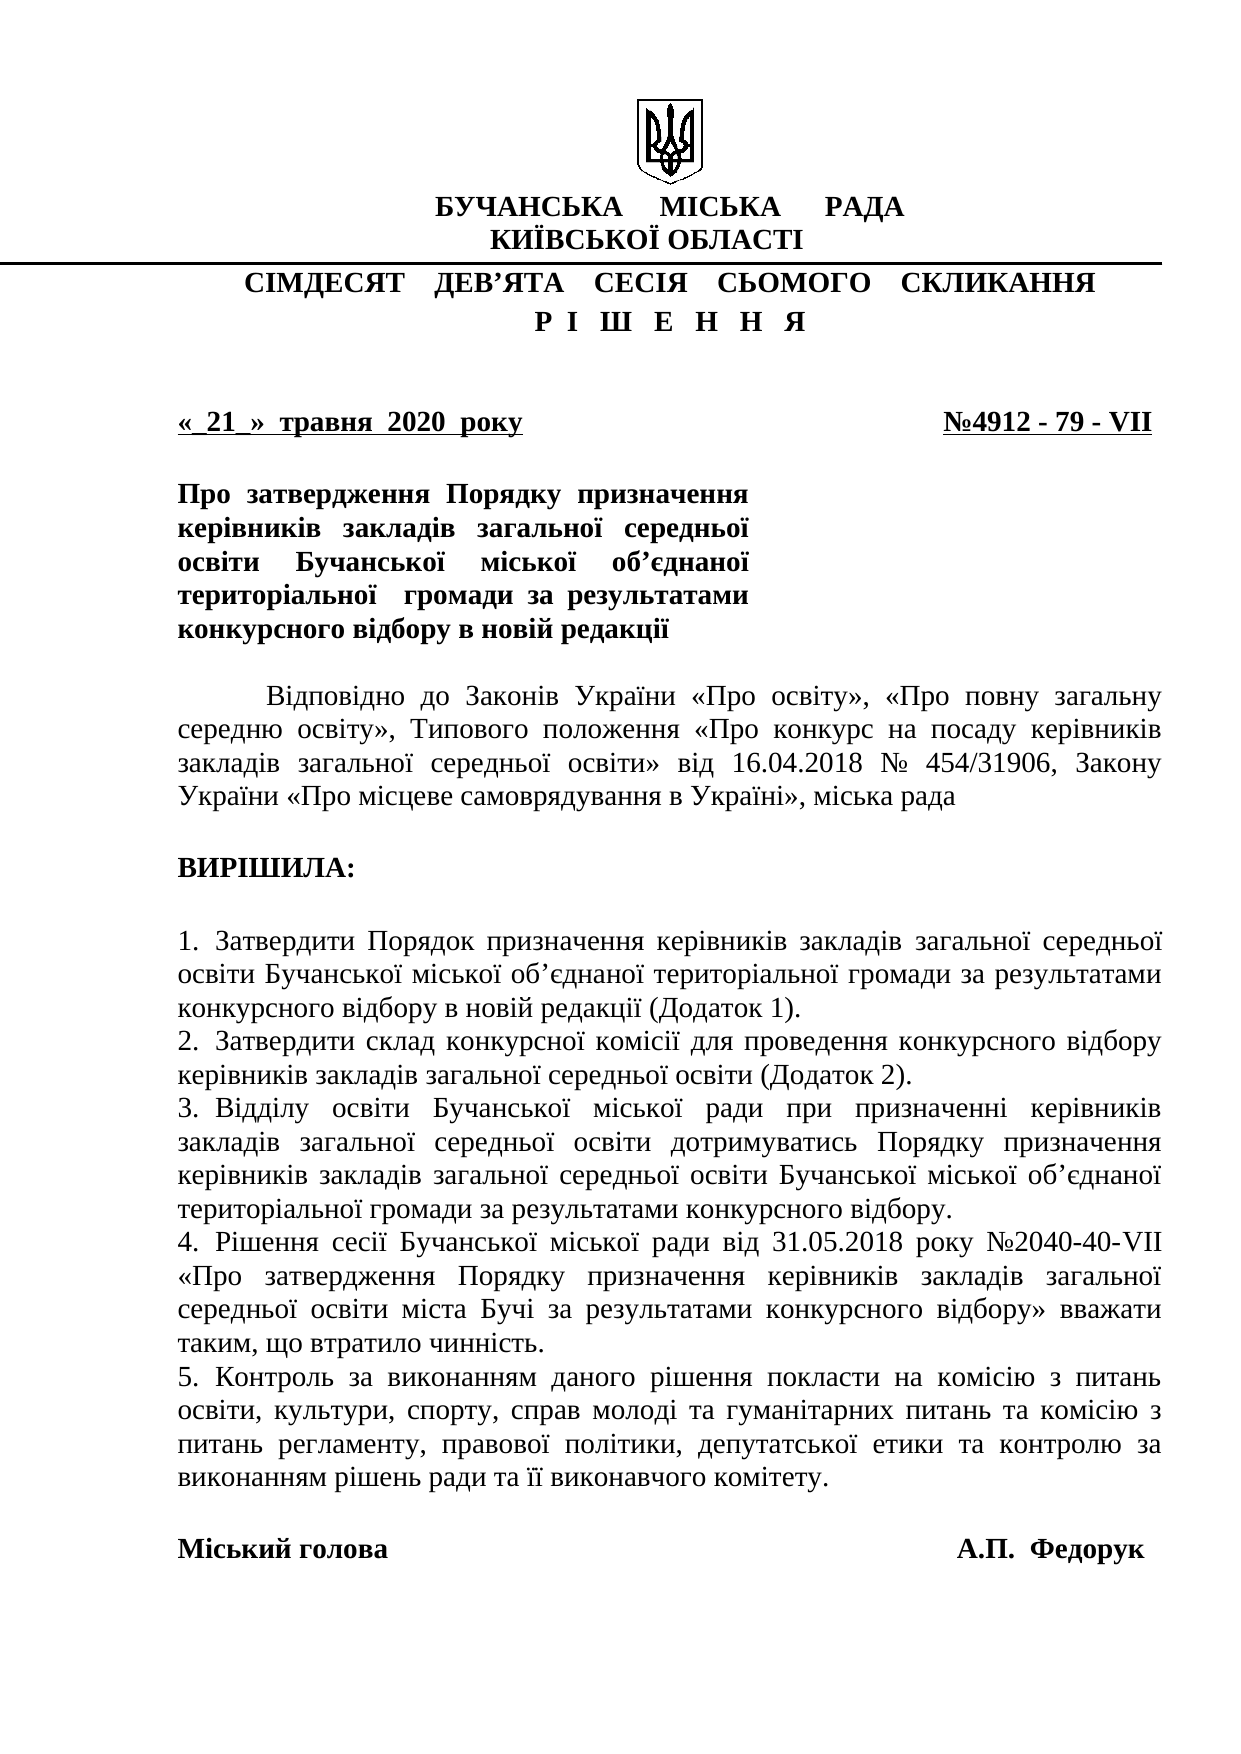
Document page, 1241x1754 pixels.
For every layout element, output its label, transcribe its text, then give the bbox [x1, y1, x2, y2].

list Рішення сесії Бучанської міської ради від 31.05.2018 року №2040-40-VII «Про затвердження Порядку призначення керівників закладів загальної середньої освіти міста Бучі за результатами конкурсного відбору» вважати таким, що втратило чинність. [177, 1224, 1162, 1359]
text СІМДЕСЯТ ДЕВ’ЯТА СЕСІЯ СЬОМОГО СКЛИКАННЯ [177, 265, 1162, 299]
subtitle Р І Ш Е Н Н Я [177, 304, 1162, 337]
text БУЧАНСЬКА МІСЬКА РАДА [177, 189, 1162, 222]
subtitle КИЇВСЬКОЇ ОБЛАСТІ [0, 222, 1162, 262]
text ВИРІШИЛА: [177, 851, 1162, 884]
list Затвердити склад конкурсної комісії для проведення конкурсного відбору керівників закладів загальної середньої освіти (Додаток 2). [177, 1023, 1162, 1090]
text Про затвердження Порядку призначення керівників закладів загальної середньої освіти Бучанської міської об’єднаної територіальної громади за результатами конкурсного відбору в новій редакції [177, 477, 749, 644]
list Затвердити Порядок призначення керівників закладів загальної середньої освіти Бучанської міської об’єднаної територіальної громади за результатами конкурсного відбору в новій редакції (Додаток 1). [177, 923, 1162, 1023]
subtitle «_21_» травня 2020 року №4912 - 79 - VІІ [177, 404, 1162, 438]
list Контроль за виконанням даного рішення покласти на комісію з питань освіти, культури, спорту, справ молоді та гуманітарних питань та комісію з питань регламенту, правової політики, депутатської етики та контролю за виконанням рішень ради та її виконавчого комітету. [177, 1359, 1162, 1493]
text Відповідно до Законів України «Про освіту», «Про повну загальну середню освіту», Типового положення «Про конкурс на посаду керівників закладів загальної середньої освіти» від 16.04.2018 № 454/31906, Закону України «Про місцеве самоврядування в Україні», міська рада [177, 678, 1162, 812]
list Відділу освіти нської міської ради при призначенні керівників закладів загальної середньої освіти дотримуватись Порядку призначення керівників закладів загальної середньої освіти Бучанської міської об’єднаної територіальної громади за результатами конкурсного відбору. [177, 1090, 1162, 1224]
text Міський голова А.П. Федорук [177, 1531, 1162, 1565]
